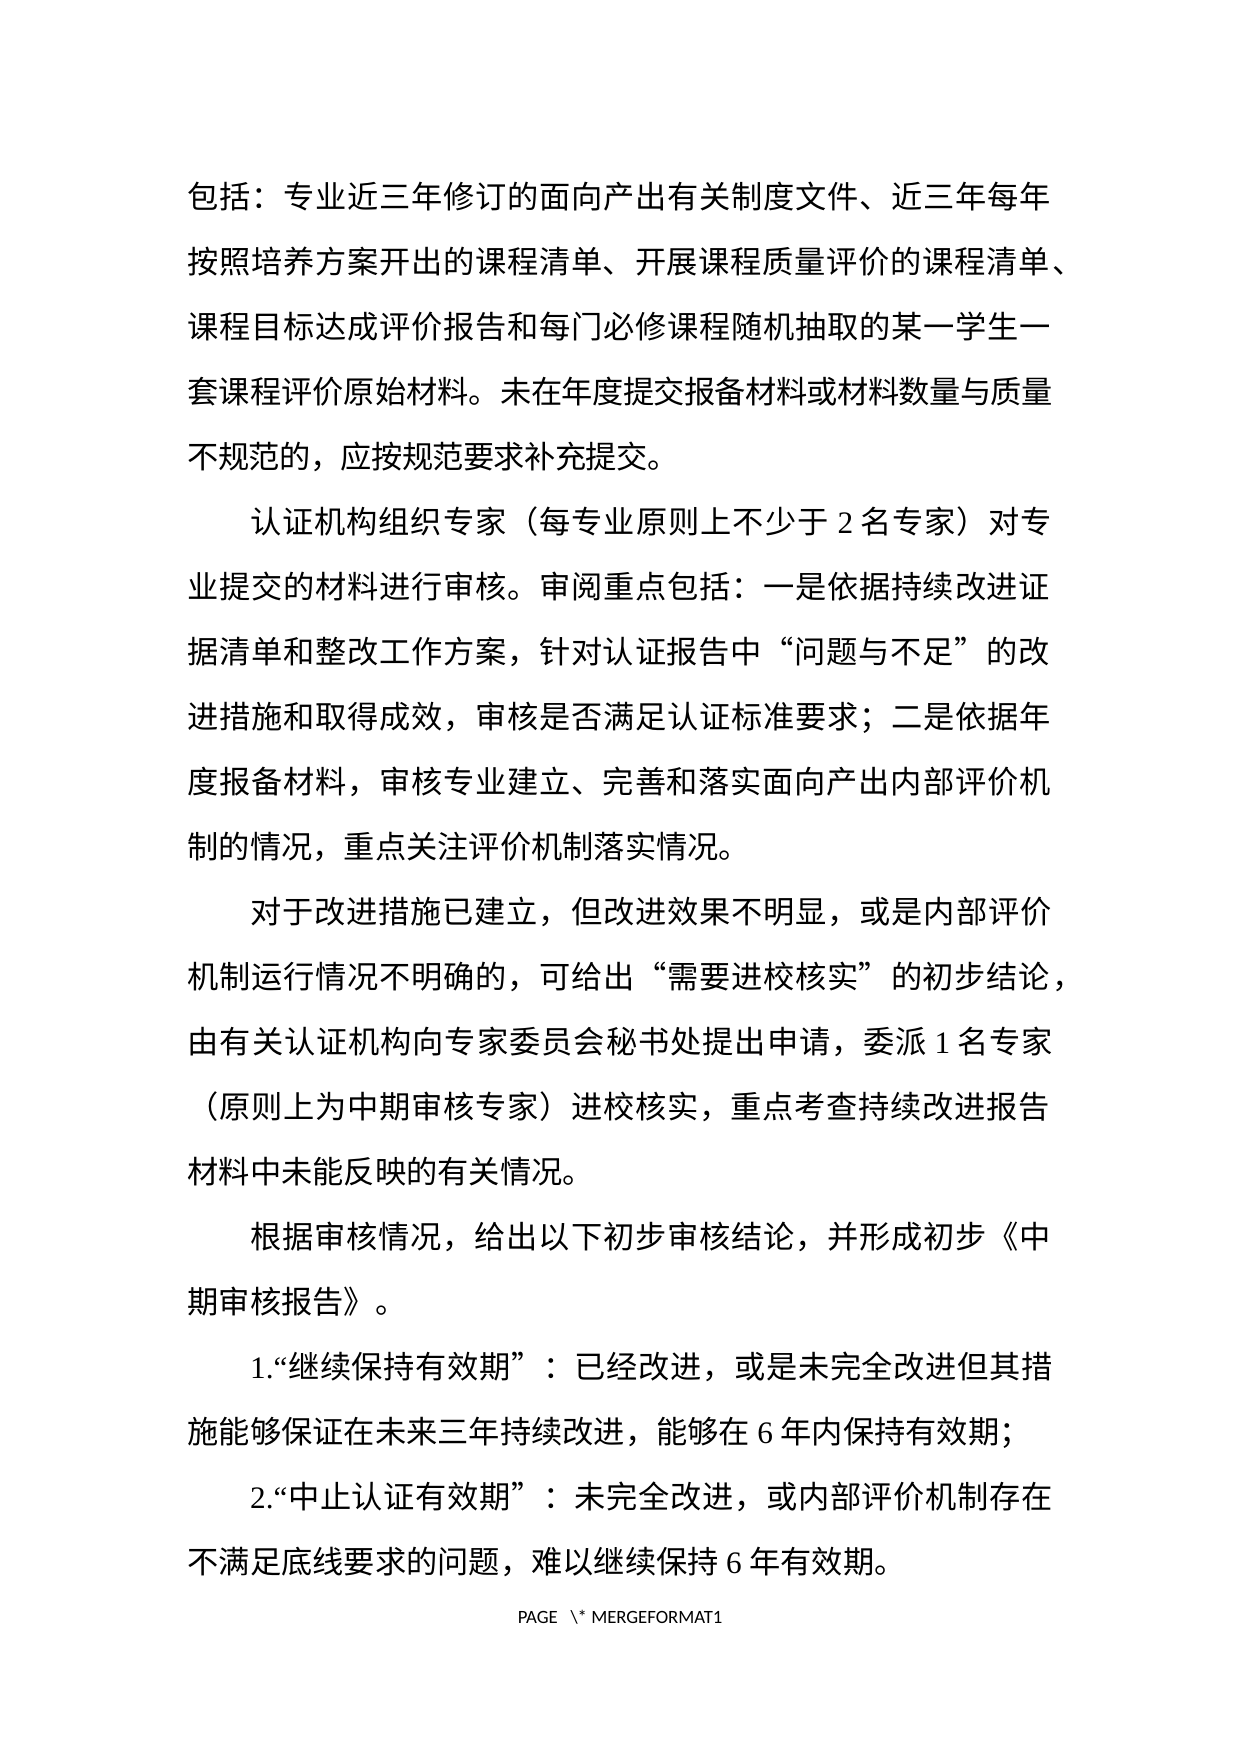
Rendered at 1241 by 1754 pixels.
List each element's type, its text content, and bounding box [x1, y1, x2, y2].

text 2.“中止认证有效期”：未完全改进，或内部评价机制存在不满足底线要求的问题，难以继续保持 6 年有效期。 [187, 1462, 1053, 1592]
text 对于改进措施已建立，但改进效果不明显，或是内部评价机制运行情况不明确的，可给出“需要进校核实”的初步结论，由有关认证机构向专家委员会秘书处提出申请，委派1名专家（原则上为中期审核专家）进校核实，重点考查持续改进报告材料中未能反映的有关情况。 [187, 877, 1053, 1202]
text 根据审核情况，给出以下初步审核结论，并形成初步《中期审核报告》。 [187, 1202, 1053, 1332]
text 1.“继续保持有效期”：已经改进，或是未完全改进但其措施能够保证在未来三年持续改进，能够在 6 年内保持有效期； [187, 1332, 1053, 1462]
text 认证机构组织专家（每专业原则上不少于2名专家）对专业提交的材料进行审核。审阅重点包括：一是依据持续改进证据清单和整改工作方案，针对认证报告中“问题与不足”的改进措施和取得成效，审核是否满足认证标准要求；二是依据年度报备材料，审核专业建立、完善和落实面向产出内部评价机制的情况，重点关注评价机制落实情况。 [187, 487, 1053, 877]
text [187, 162, 1053, 487]
